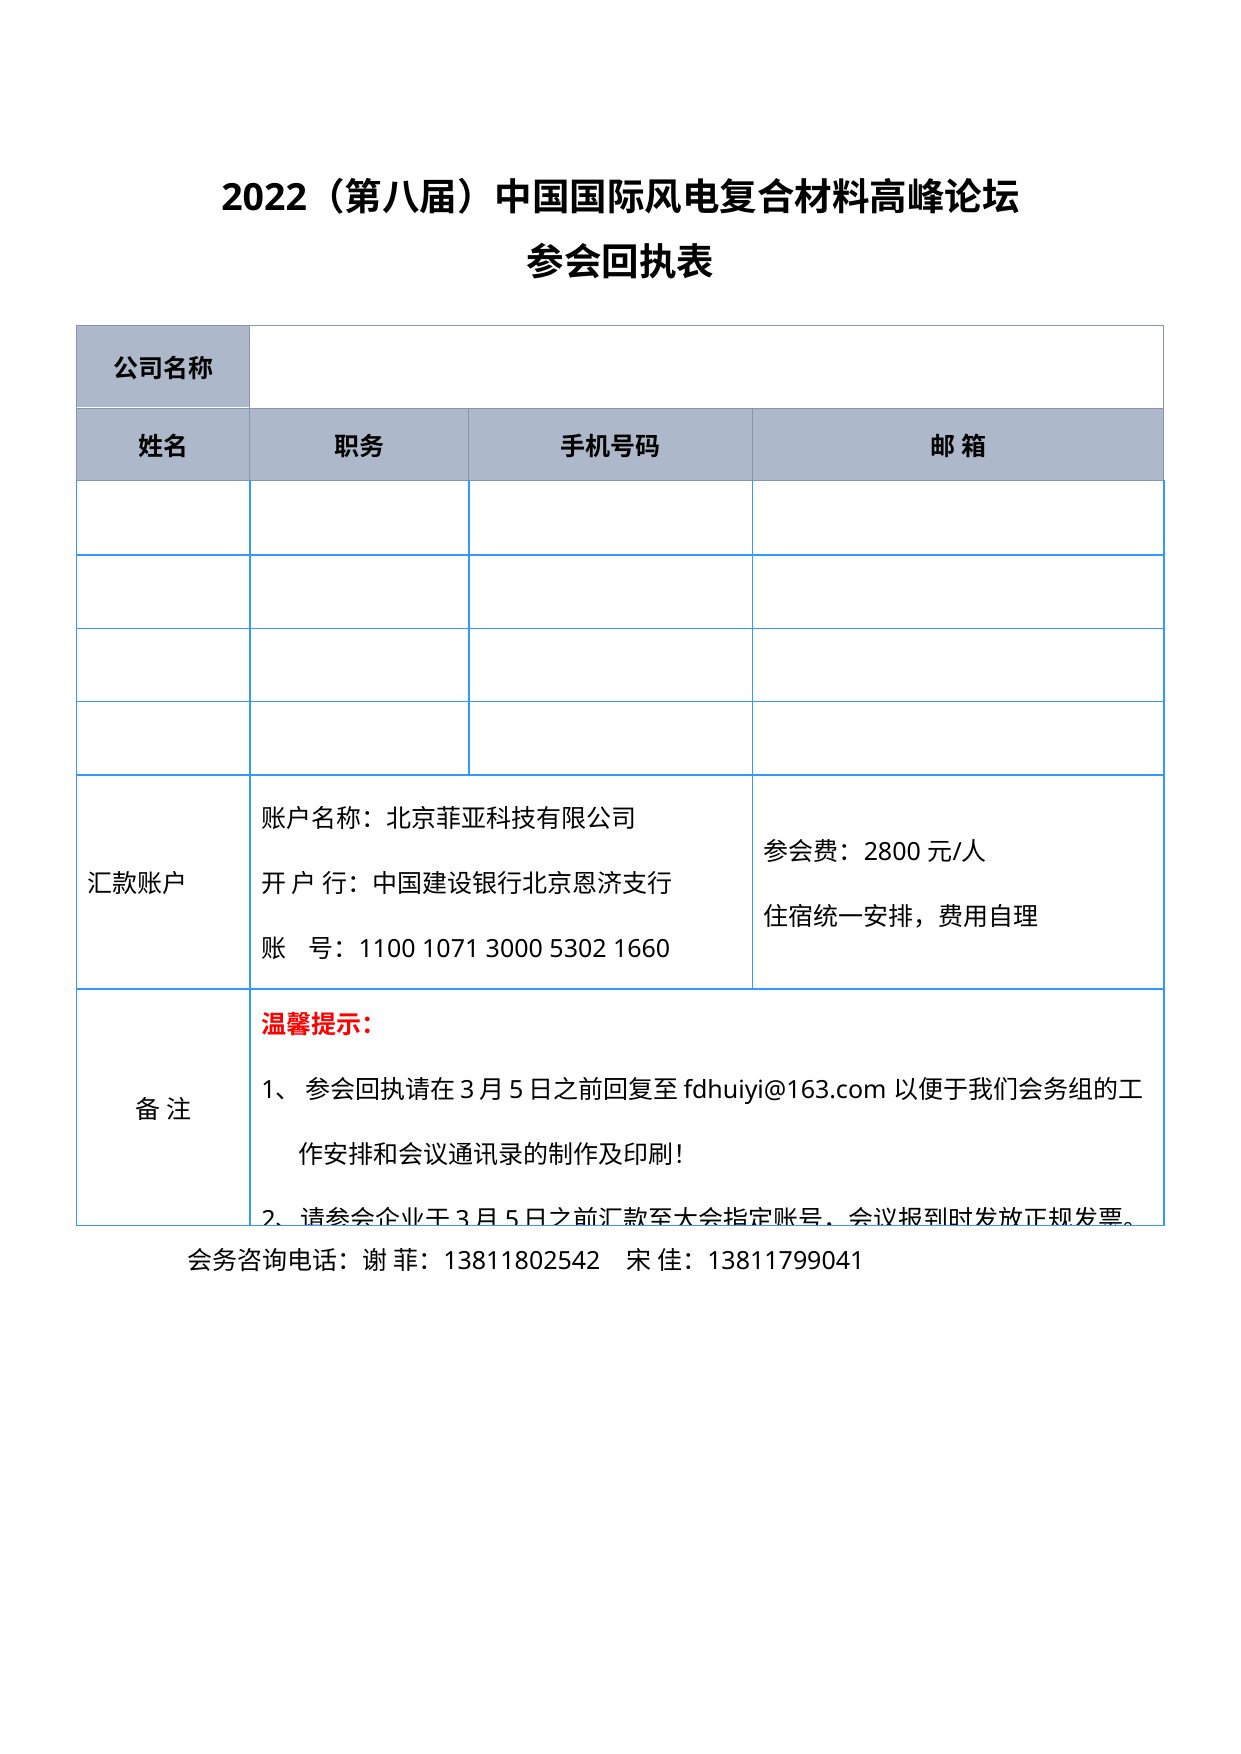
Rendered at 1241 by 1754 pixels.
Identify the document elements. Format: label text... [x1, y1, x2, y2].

table_cell [251, 702, 468, 774]
table_cell [77, 556, 249, 627]
table_cell [753, 481, 1163, 554]
table_cell [77, 481, 249, 554]
table_cell [470, 702, 752, 774]
table_cell [753, 556, 1163, 627]
table_cell [470, 481, 752, 554]
table_header [250, 326, 1163, 407]
table_cell [753, 702, 1163, 774]
text 会务咨询电话：谢 菲：13811802542 宋 佳：13811799041 [187, 1226, 1053, 1291]
table_cell [77, 629, 249, 701]
table_cell [251, 629, 468, 701]
table_cell [470, 629, 752, 701]
table_cell [753, 629, 1163, 701]
table_cell [77, 702, 249, 774]
table_cell 温馨提示： 参会回执请在3月5日之前回复至fdhuiyi@163.com 以便于我们会务组的工作安排和会议通讯录的制作及印刷！ 2、请参会企业于3月5日之前汇款至大会指定账号，会议报到时发放正规发票。现场缴费的代表需会后开据发票并邮寄贵公司，望参会企业给予理解和配合！ [251, 990, 1163, 1224]
table_cell [251, 481, 468, 554]
table_cell [251, 556, 468, 627]
table_cell 邮 箱 [753, 409, 1163, 480]
table_cell 参会费：2800 元/人 住宿统一安排，费用自理 [753, 776, 1163, 988]
table_cell 汇款账户 [77, 776, 249, 988]
table_cell 备 注 [77, 990, 249, 1224]
table_cell 手机号码 [469, 409, 752, 480]
table_cell 姓名 [77, 409, 249, 480]
text 2022（第八届）中国国际风电复合材料高峰论坛 [187, 162, 1053, 227]
table_cell 职务 [250, 409, 468, 480]
table_header 公司名称 [77, 326, 249, 407]
table_cell 账户名称：北京菲亚科技有限公司 开 户 行：中国建设银行北京恩济支行 账 号：1100 1071 3000 5302 1660 [251, 776, 752, 988]
text 参会回执表 [187, 227, 1053, 292]
table_cell [470, 556, 752, 627]
